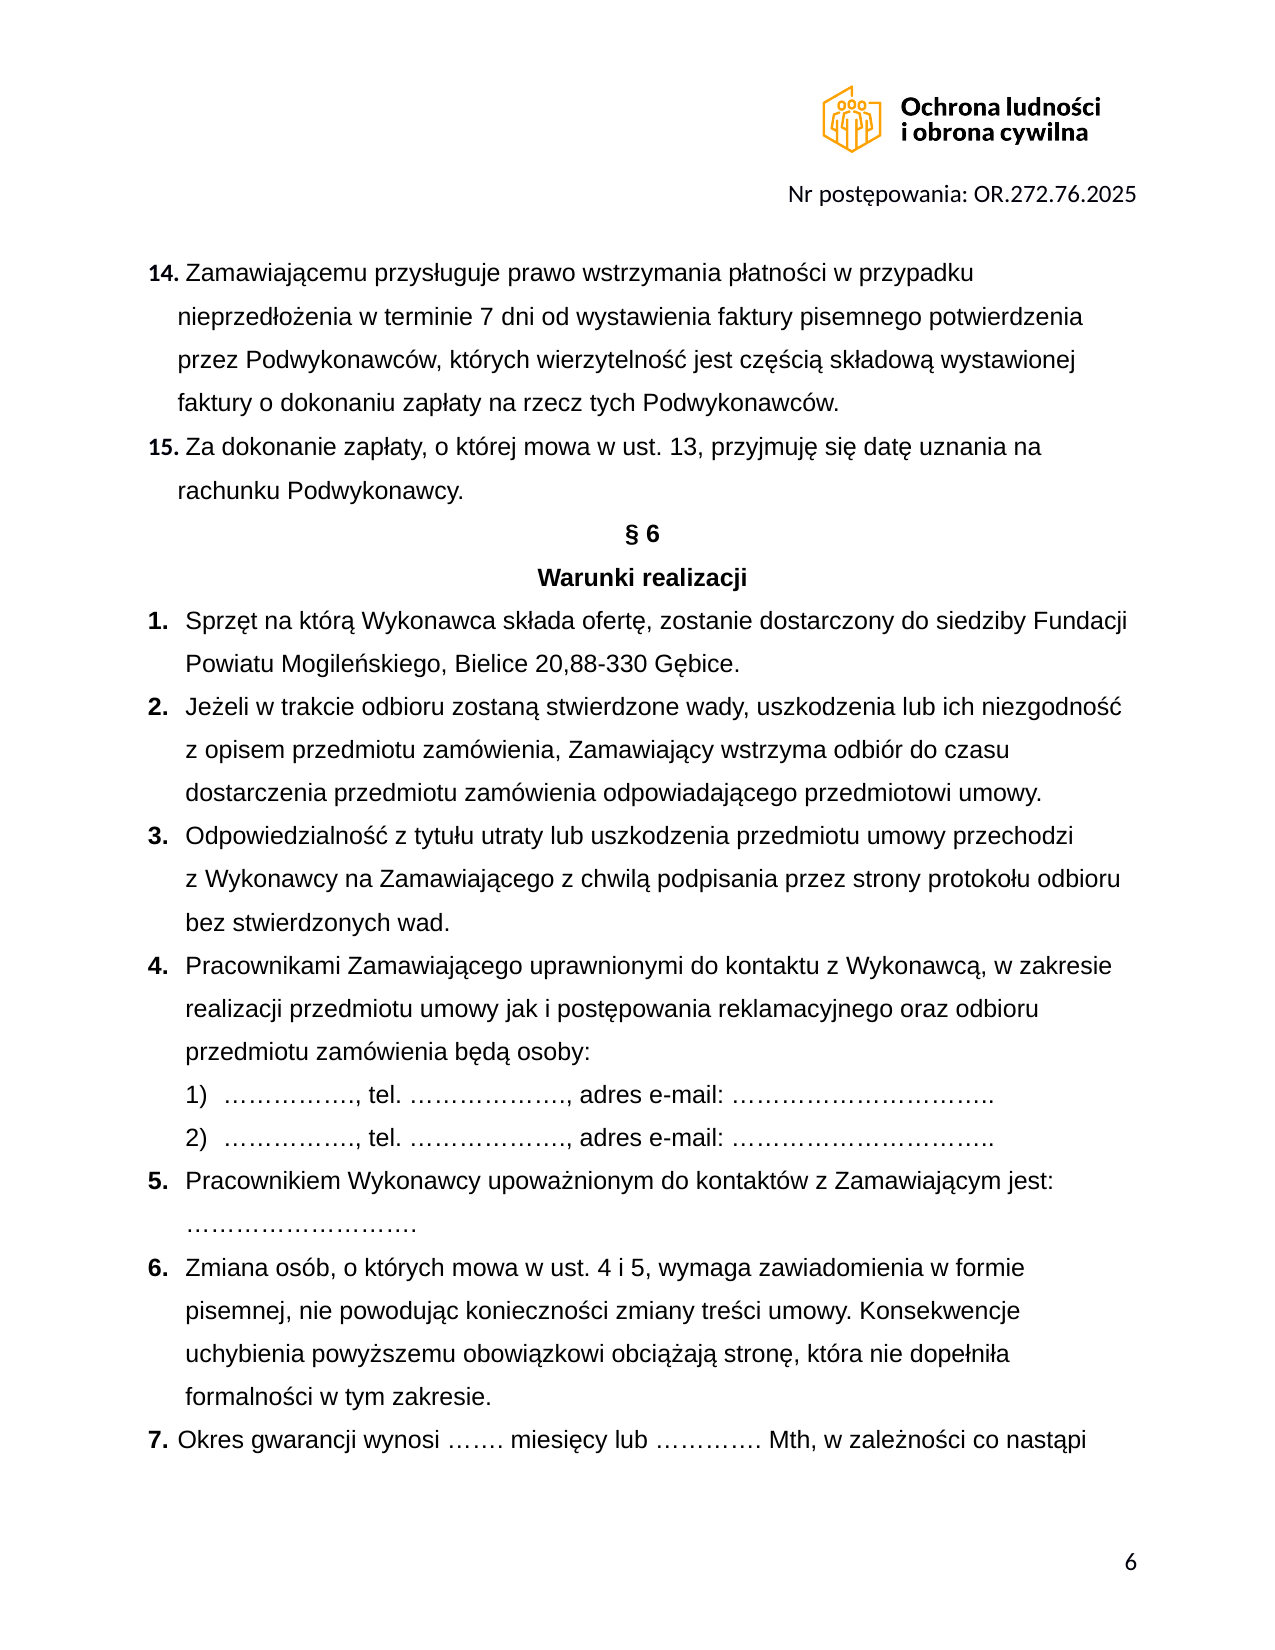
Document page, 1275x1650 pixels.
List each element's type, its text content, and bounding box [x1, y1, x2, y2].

list Zamawiającemu przysługuje prawo wstrzymania płatności w przypadku nieprzedłożenia w terminie 7 dni od wystawienia faktury pisemnego potwierdzenia przez Podwykonawców, których wierzytelność jest częścią składową wystawionej faktury o dokonaniu zapłaty na rzecz tych Podwykonawców. [148, 257, 1137, 417]
list Pracownikiem Wykonawcy upoważnionym do kontaktów z Zamawiającym jest: ………………………. [148, 1166, 1137, 1238]
list Pracownikami Zamawiającego uprawnionymi do kontaktu z Wykonawcą, w zakresie realizacji przedmiotu umowy jak i postępowania reklamacyjnego oraz odbioru przedmiotu zamówienia będą osoby: [148, 951, 1137, 1066]
list Okres gwarancji wynosi ……. miesięcy lub …………. Mth, w zależności co nastąpi szybciej. (zgodnie ze złożoną ofertą). [148, 1425, 1137, 1454]
list Za dokonanie zapłaty, o której mowa w ust. 13, przyjmuję się datę uznania na rachunku Podwykonawcy. [148, 431, 1137, 505]
list Odpowiedzialność z tytułu utraty lub uszkodzenia przedmiotu umowy przechodzi z Wykonawcy na Zamawiającego z chwilą podpisania przez strony protokołu odbioru bez stwierdzonych wad. [148, 821, 1137, 936]
list Jeżeli w trakcie odbioru zostaną stwierdzone wady, uszkodzenia lub ich niezgodność z opisem przedmiotu zamówienia, Zamawiający wstrzyma odbiór do czasu dostarczenia przedmiotu zamówienia odpowiadającego przedmiotowi umowy. [148, 692, 1137, 807]
list ……………., tel. ………………., adres e-mail: ………………………….. [185, 1123, 1137, 1152]
list Sprzęt na którą Wykonawca składa ofertę, zostanie dostarczony do siedziby Fundacji Powiatu Mogileńskiego, Bielice 20,88-330 Gębice. [148, 606, 1137, 678]
list ……………., tel. ………………., adres e-mail: ………………………….. [185, 1080, 1137, 1109]
text § 6 [148, 519, 1137, 548]
list Zmiana osób, o których mowa w ust. 4 i 5, wymaga zawiadomienia w formie pisemnej, nie powodując konieczności zmiany treści umowy. Konsekwencje uchybienia powyższemu obowiązkowi obciążają stronę, która nie dopełniła formalności w tym zakresie. [148, 1253, 1137, 1411]
picture [784, 59, 1138, 179]
text Warunki realizacji [148, 563, 1137, 591]
